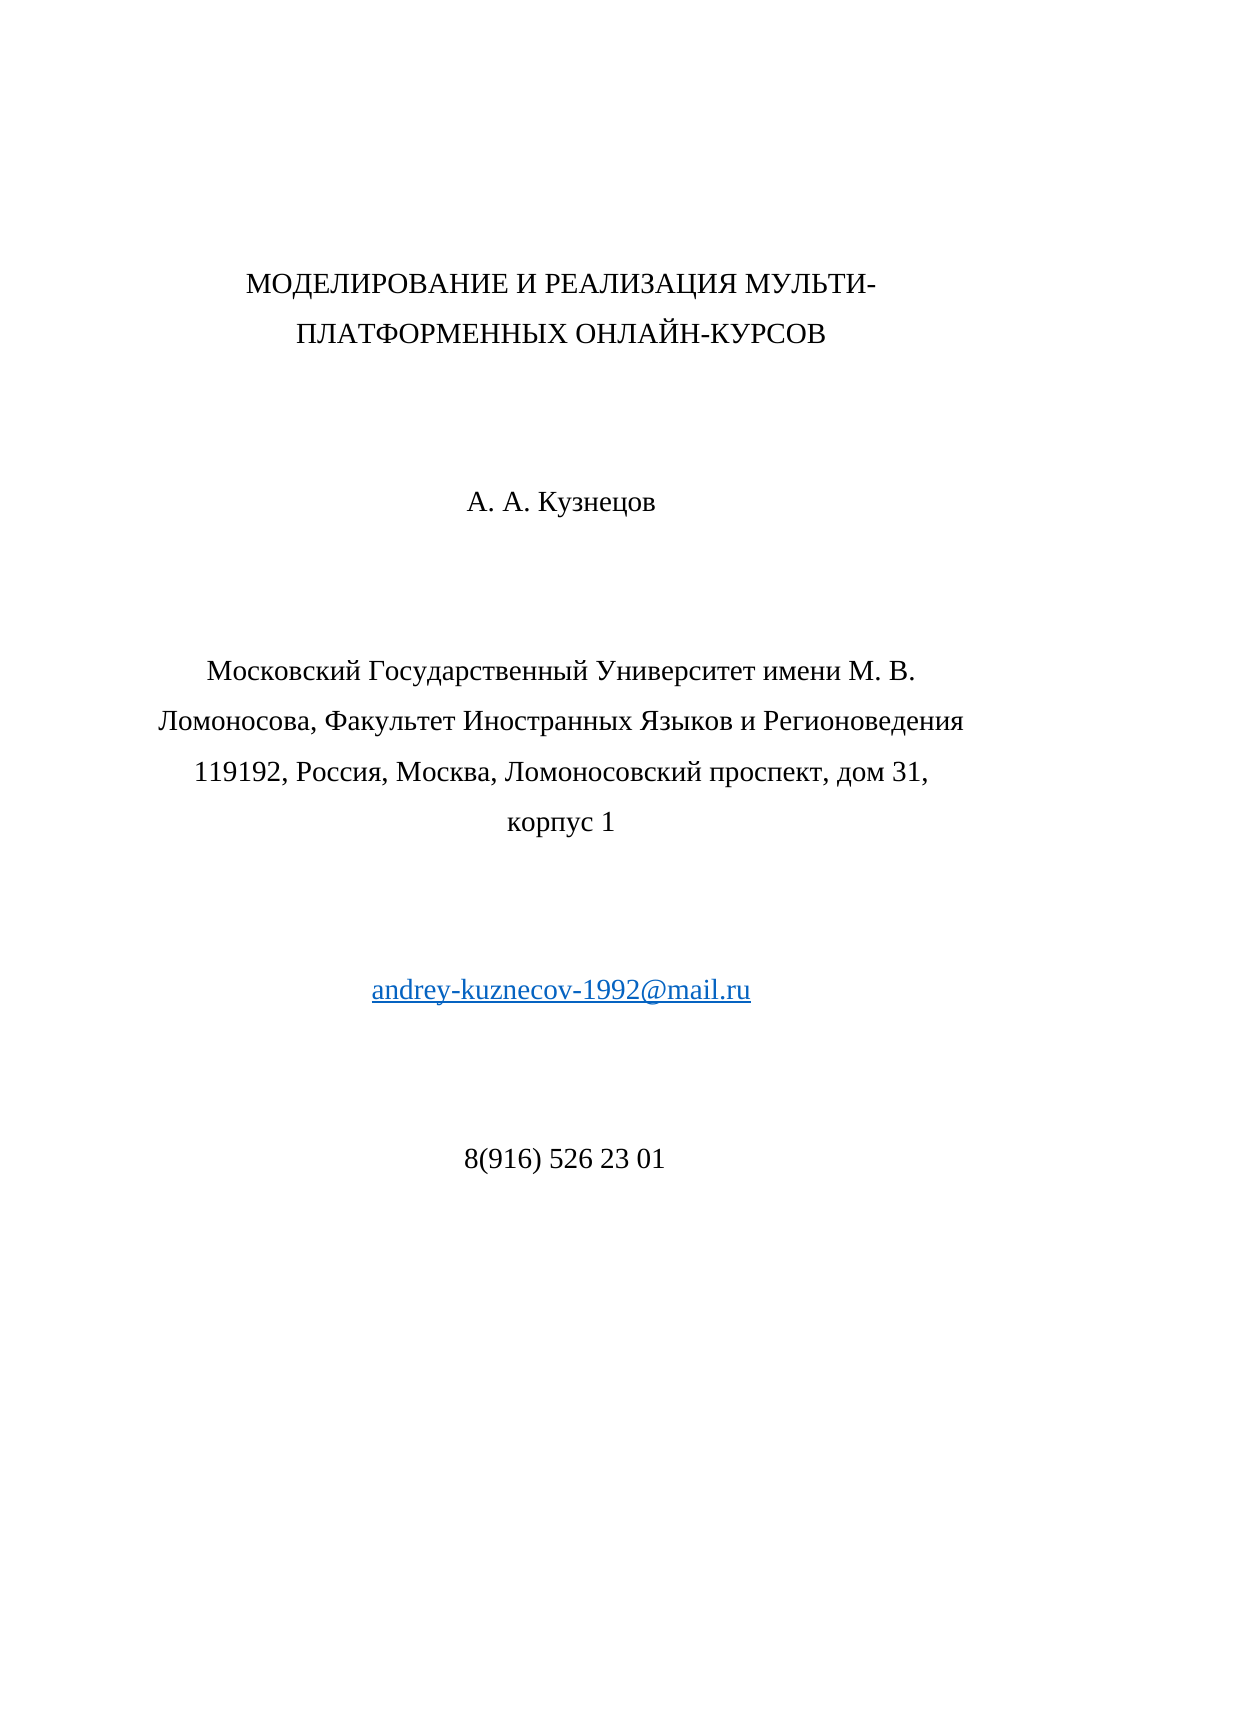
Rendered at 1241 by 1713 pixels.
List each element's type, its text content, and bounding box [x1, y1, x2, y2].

text Московский Государственный Университет имени М. В. Ломоносова, Факультет Иностранных Языков и Регионоведения 119192, Россия, Москва, Ломоносовский проспект, дом 31, корпус 1 [148, 653, 974, 837]
text 8(916) 526 23 01 [148, 1141, 974, 1174]
text А. А. Кузнецов [148, 484, 974, 518]
text andrey-kuznecov-1992@mail.ru [148, 972, 974, 1006]
text МОДЕЛИРОВАНИЕ И РЕАЛИЗАЦИЯ МУЛЬТИ-ПЛАТФОРМЕННЫХ ОНЛАЙН-КУРСОВ [148, 266, 974, 350]
